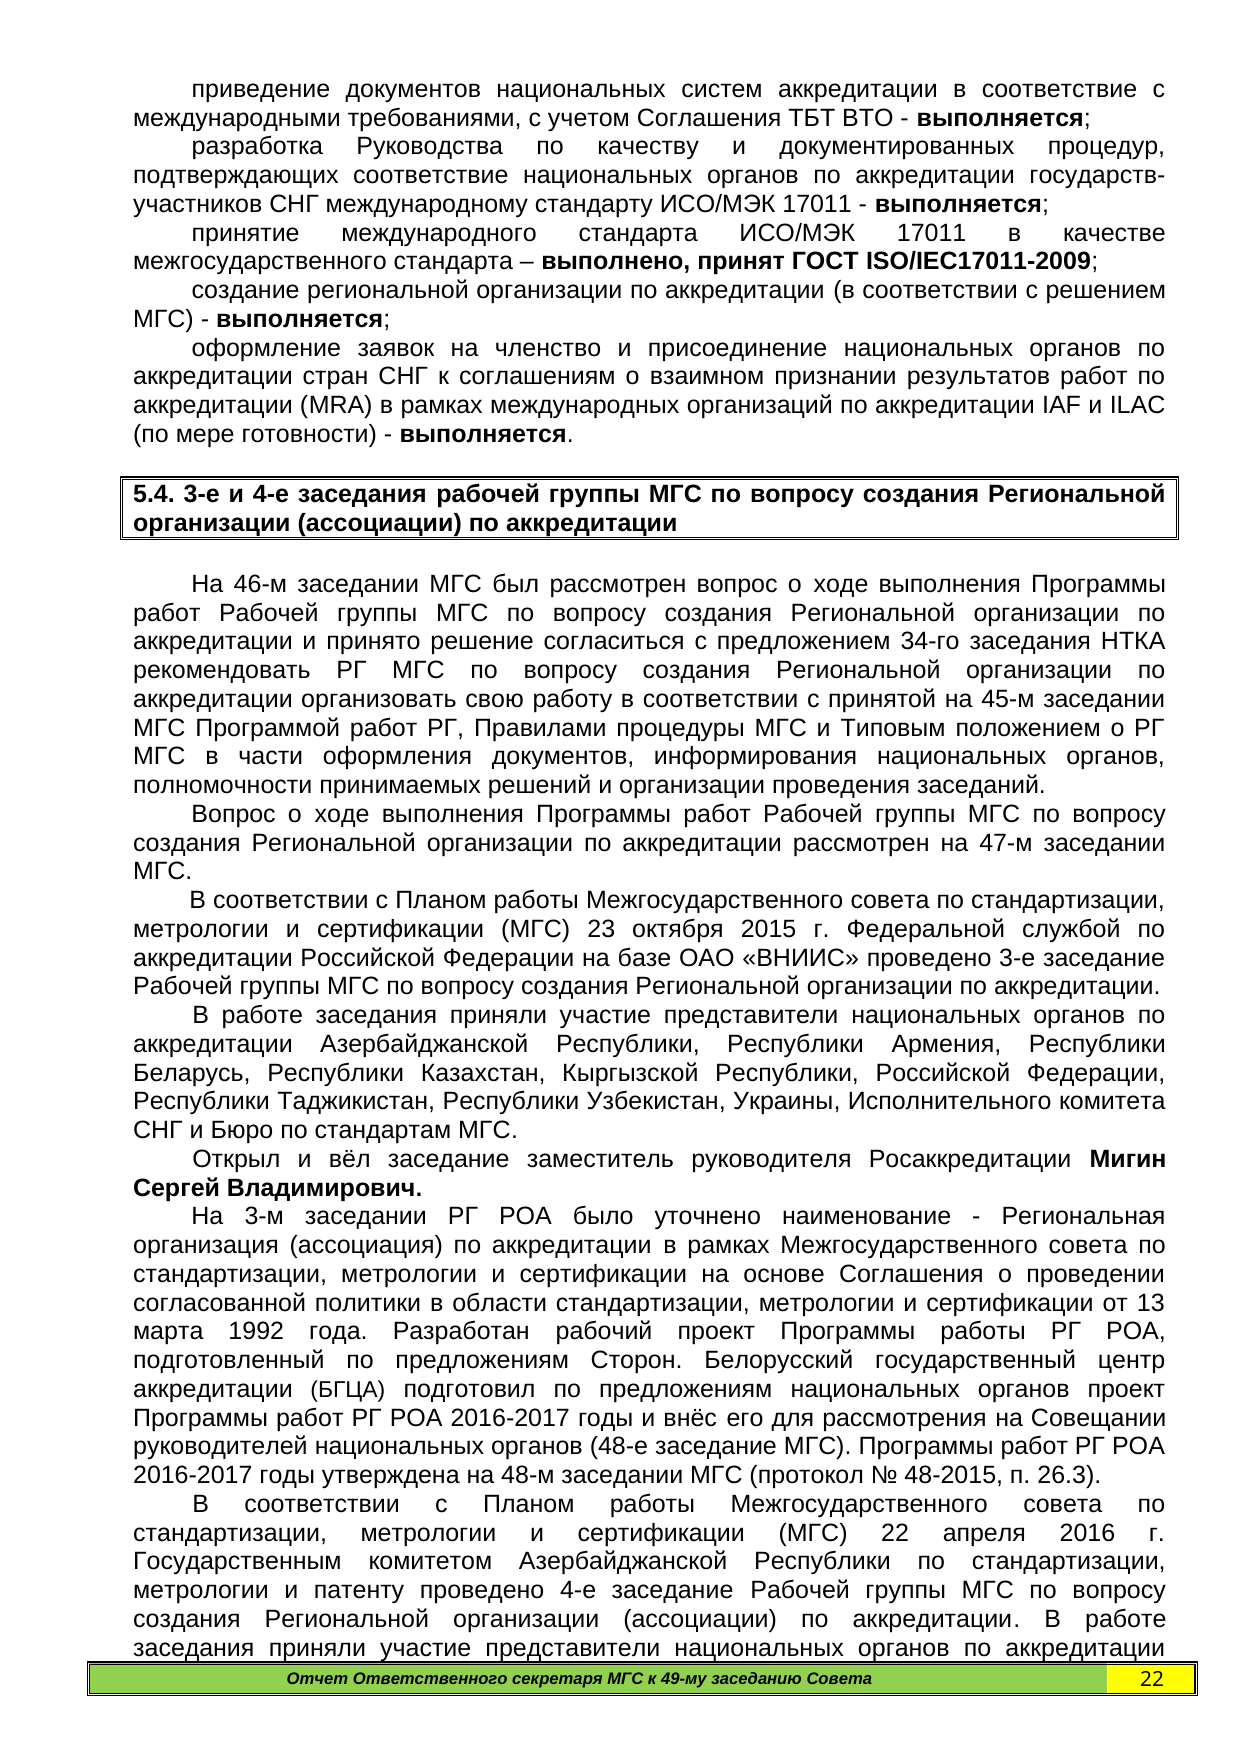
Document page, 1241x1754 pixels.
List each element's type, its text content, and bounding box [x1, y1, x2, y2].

text Вопрос о ходе выполнения Программы работ Рабочей группы МГС по вопросу создания Региональной организации по аккредитации рассмотрен на 47-м заседании МГС. [133, 799, 1166, 885]
text В работе заседания приняли участие представители национальных органов по аккредитации Азербайджанской Республики, Республики Армения, Республики Беларусь, Республики Казахстан, Кыргызской Республики, Российской Федерации, Республики Таджикистан, Республики Узбекистан, Украины, Исполнительного комитета СНГ и Бюро по стандартам МГС. [133, 1000, 1166, 1144]
text разработка Руководства по качеству и документированных процедур, подтверждающих соответствие национальных органов по аккредитации государств-участников СНГ международному стандарту ИСО/МЭК 17011 - выполняется; [133, 131, 1166, 218]
text приведение документов национальных систем аккредитации в соответствие с международными требованиями, с учетом Соглашения ТБТ ВТО - выполняется; [133, 74, 1166, 131]
text Открыл и вёл заседание заместитель руководителя Росаккредитации Мигин Сергей Владимирович. [133, 1144, 1166, 1201]
text оформление заявок на членство и присоединение национальных органов по аккредитации стран СНГ к соглашениям о взаимном признании результатов работ по аккредитации (MRA) в рамках международных организаций по аккредитации IAF и ILAC (по мере готовности) - выполняется. [133, 333, 1166, 448]
text На 3-м заседании РГ РОА было уточнено наименование - Региональная организация (ассоциация) по аккредитации в рамках Межгосударственного совета по стандартизации, метрологии и сертификации на основе Соглашения о проведении согласованной политики в области стандартизации, метрологии и сертификации от 13 марта 1992 года. Разработан рабочий проект Программы работы РГ РОА, подготовленный по предложениям Сторон. Белорусский государственный центр аккредитации (БГЦА) подготовил по предложениям национальных органов проект Программы работ РГ РОА 2016-2017 годы и внёс его для рассмотрения на Совещании руководителей национальных органов (48-е заседание МГС). Программы работ РГ РОА 2016-2017 годы утверждена на 48-м заседании МГС (протокол № 48-2015, п. 26.3). [133, 1201, 1166, 1489]
table_header 5.4. 3-е и 4-е заседания рабочей группы МГС по вопросу создания Региональной организации (ассоциации) по аккредитации [123, 480, 1176, 537]
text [133, 1489, 1166, 1661]
text В соответствии с Планом работы Межгосударственного совета по стандартизации, метрологии и сертификации (МГС) 23 октября 2015 г. Федеральной службой по аккредитации Российской Федерации на базе ОАО «ВНИИС» проведено 3-е заседание Рабочей группы МГС по вопросу создания Региональной организации по аккредитации. [133, 885, 1166, 1000]
text принятие международного стандарта ИСО/МЭК 17011 в качестве межгосударственного стандарта – выполнено, принят ГОСТ ISO/IEC17011-2009; [133, 218, 1166, 275]
text На 46-м заседании МГС был рассмотрен вопрос о ходе выполнения Программы работ Рабочей группы МГС по вопросу создания Региональной организации по аккредитации и принято решение согласиться с предложением 34-го заседания НТКА рекомендовать РГ МГС по вопросу создания Региональной организации по аккредитации организовать свою работу в соответствии с принятой на 45-м заседании МГС Программой работ РГ, Правилами процедуры МГС и Типовым положением о РГ МГС в части оформления документов, информирования национальных органов, полномочности принимаемых решений и организации проведения заседаний. [133, 569, 1166, 799]
text создание региональной организации по аккредитации (в соответствии с решением МГС) - выполняется; [133, 275, 1166, 333]
